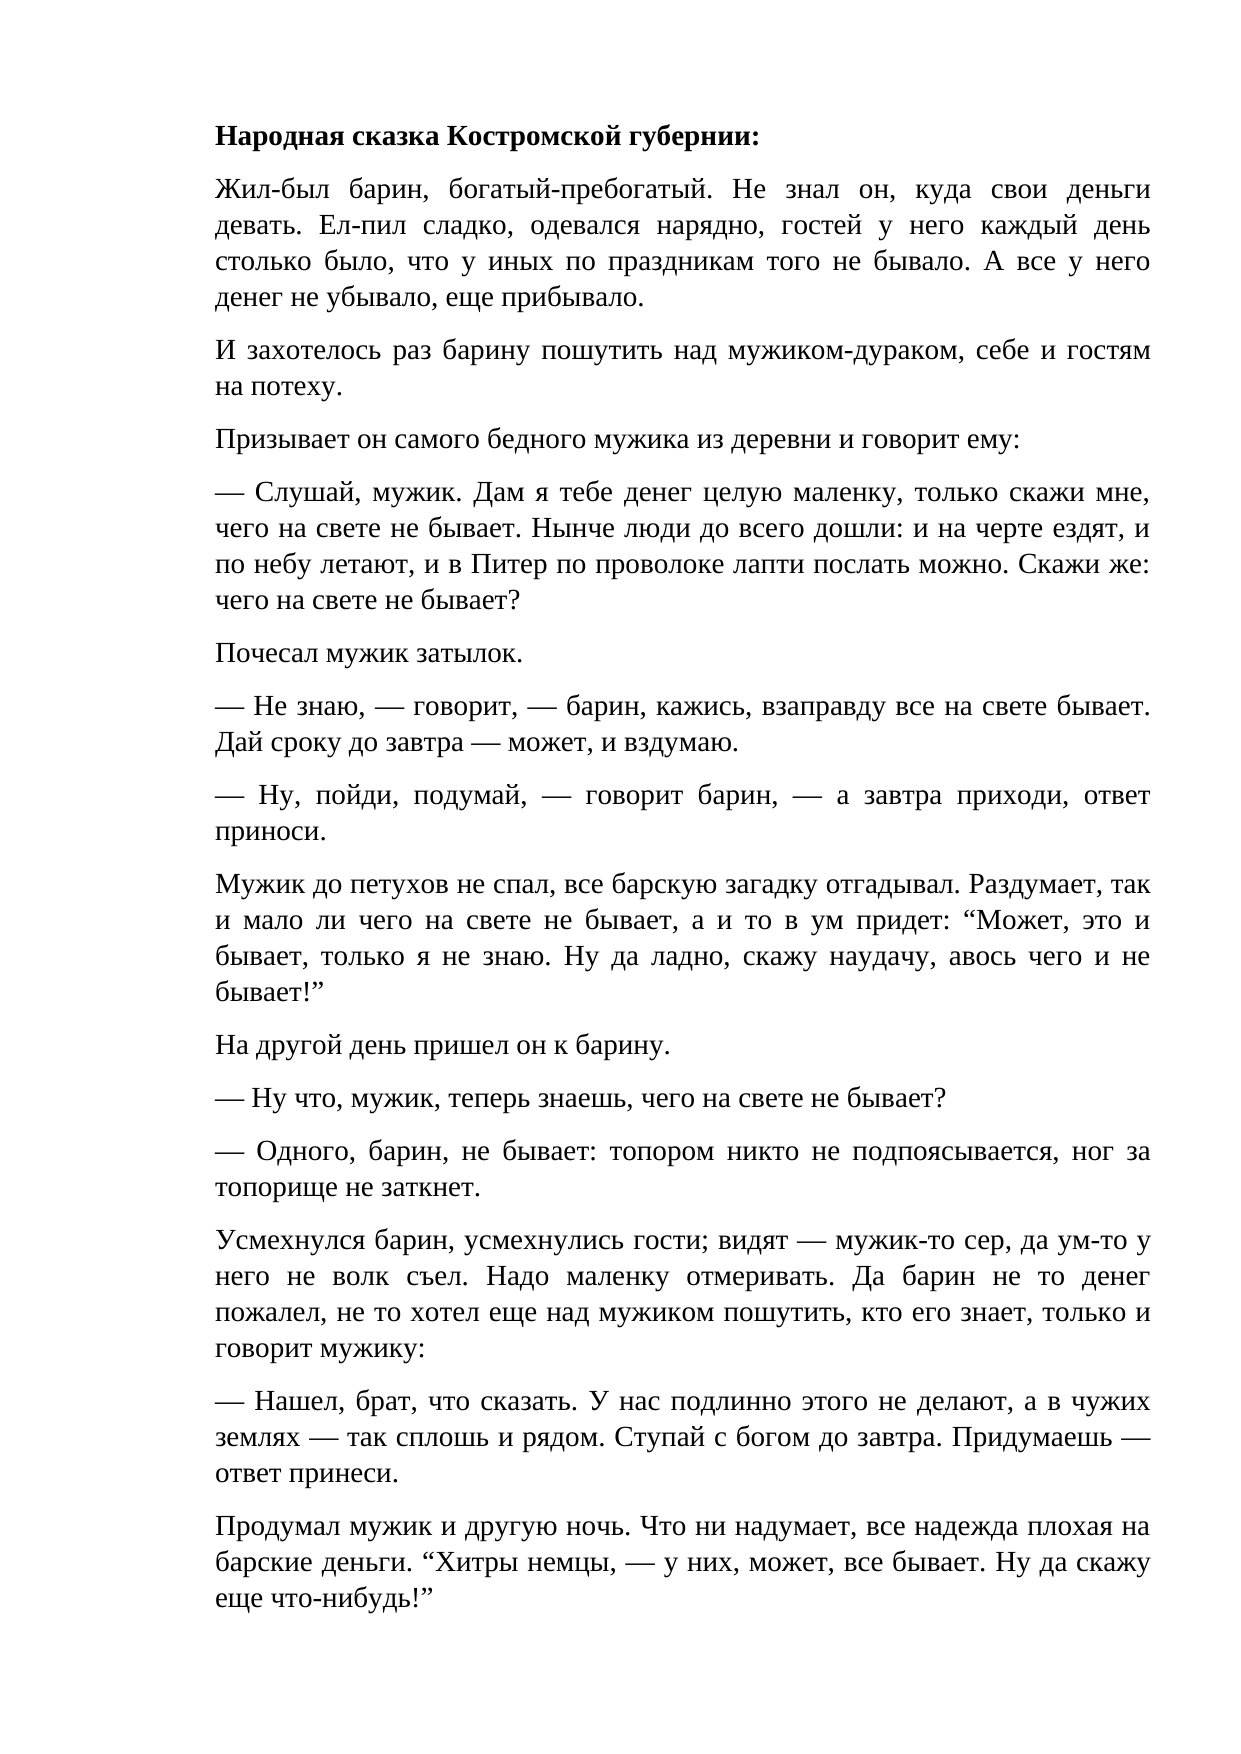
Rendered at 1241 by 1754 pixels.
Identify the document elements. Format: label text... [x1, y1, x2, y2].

text — Нашел, брат, что сказать. У нас подлинно этого не делают, а в чужих землях — так сплошь и рядом. Ступай с богом до завтра. Придумаешь — ответ принеси. [215, 1383, 1152, 1489]
text — Не знаю, — говорит, — барин, кажись, взаправду все на свете бывает. Дай сроку до завтра — может, и вздумаю. [215, 688, 1152, 758]
text Народная сказка Костромской губернии: [215, 118, 1152, 152]
text Продумал мужик и другую ночь. Что ни надумает, все надежда плохая на барские деньги. “Хитры немцы, — у них, может, все бывает. Ну да скажу еще что-нибудь!” [215, 1508, 1152, 1614]
text На другой день пришел он к барину. [215, 1027, 1152, 1061]
text — Одного, барин, не бывает: топором никто не подпоясывается, ног за топорище не заткнет. [215, 1133, 1152, 1202]
text Усмехнулся барин, усмехнулись гости; видят — мужик-то сер, да ум-то у него не волк съел. Надо маленку отмеривать. Да барин не то денег пожалел, не то хотел еще над мужиком пошутить, кто его знает, только и говорит мужику: [215, 1222, 1152, 1364]
text Мужик до петухов не спал, все барскую загадку отгадывал. Раздумает, так и мало ли чего на свете не бывает, а и то в ум придет: “Может, это и бывает, только я не знаю. Ну да ладно, скажу наудачу, авось чего и не бывает!” [215, 866, 1152, 1008]
text Почесал мужик затылок. [215, 635, 1152, 669]
text — Слушай, мужик. Дам я тебе денег целую маленку, только скажи мне, чего на свете не бывает. Нынче люди до всего дошли: и на черте ездят, и по небу летают, и в Питер по проволоке лапти послать можно. Скажи же: чего на свете не бывает? [215, 474, 1152, 616]
text Жил-был барин, богатый-пребогатый. Не знал он, куда свои деньги девать. Ел-пил сладко, одевался нарядно, гостей у него каждый день столько было, что у иных по праздникам того не бывало. А все у него денег не убывало, еще прибывало. [215, 171, 1152, 313]
text И захотелось раз барину пошутить над мужиком-дураком, себе и гостям на потеху. [215, 332, 1152, 402]
text — Ну, пойди, подумай, — говорит барин, — а завтра приходи, ответ приноси. [215, 777, 1152, 847]
text — Ну что, мужик, теперь знаешь, чего на свете не бывает? [215, 1080, 1152, 1113]
text Призывает он самого бедного мужика из деревни и говорит ему: [215, 421, 1152, 455]
